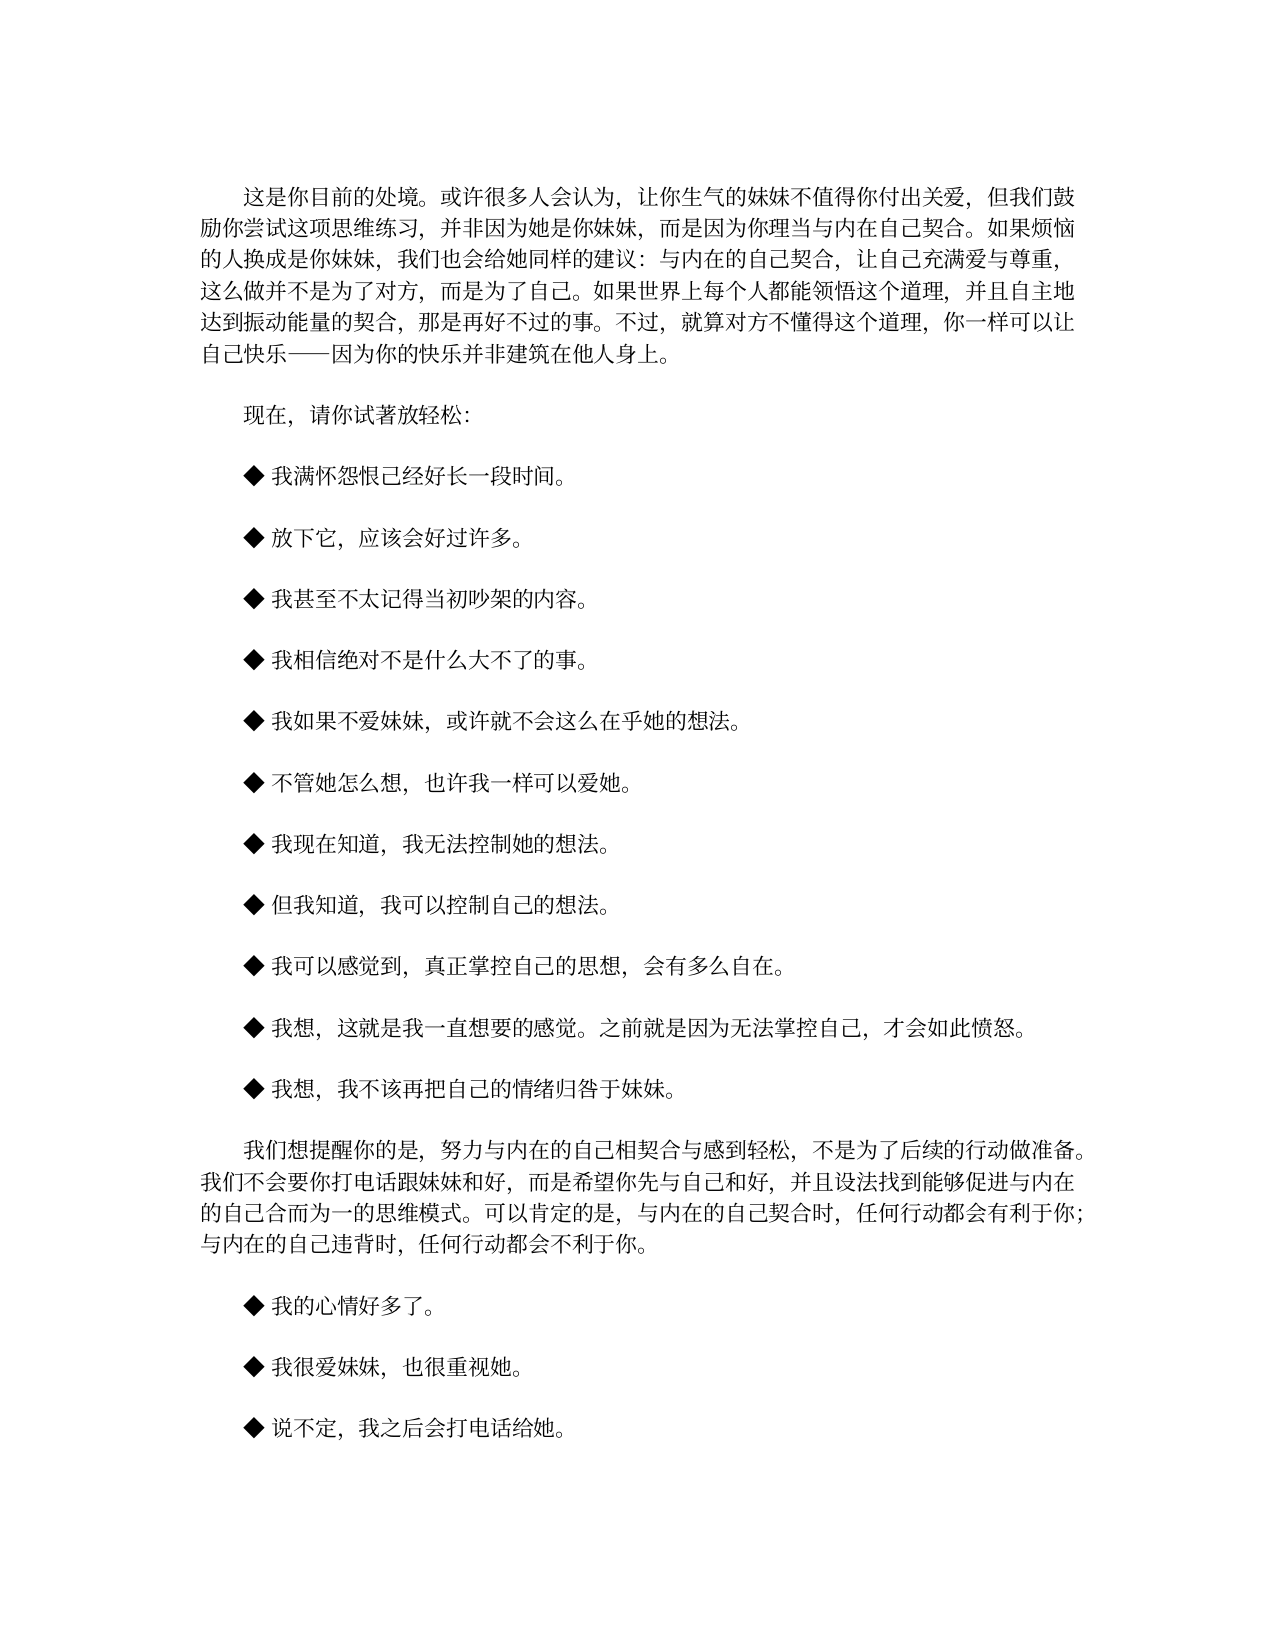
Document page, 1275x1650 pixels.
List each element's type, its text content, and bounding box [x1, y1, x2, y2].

text ◆ 说不定，我之后会打电话给她。 [200, 1411, 1075, 1443]
text ◆ 但我知道，我可以控制自己的想法。 [200, 888, 1075, 920]
text ◆ 我现在知道，我无法控制她的想法。 [200, 827, 1075, 858]
text ◆ 我满怀怨恨己经好长一段时间。 [200, 459, 1075, 491]
text ◆ 我想，我不该再把自己的情绪归咎于妹妹。 [200, 1072, 1075, 1103]
text 这是你目前的处境。或许很多人会认为，让你生气的妹妹不值得你付出关爱，但我们鼓励你尝试这项思维练习，并非因为她是你妹妹，而是因为你理当与内在自己契合。如果烦恼的人换成是你妹妹，我们也会给她同样的建议：与内在的自己契合，让自己充满爱与尊重，这么做并不是为了对方，而是为了自己。如果世界上每个人都能领悟这个道理，并且自主地达到振动能量的契合，那是再好不过的事。不过，就算对方不懂得这个道理，你一样可以让自己快乐——因为你的快乐并非建筑在他人身上。 [200, 180, 1075, 368]
text 我们想提醒你的是，努力与内在的自己相契合与感到轻松，不是为了后续的行动做准备。我们不会要你打电话跟妹妹和好，而是希望你先与自己和好，并且设法找到能够促进与内在的自己合而为一的思维模式。可以肯定的是，与内在的自己契合时，任何行动都会有利于你；与内在的自己违背时，任何行动都会不利于你。 [200, 1133, 1075, 1259]
text ◆ 我如果不爱妹妹，或许就不会这么在乎她的想法。 [200, 704, 1075, 736]
text ◆ 我甚至不太记得当初吵架的内容。 [200, 582, 1075, 613]
text ◆ 我很爱妹妹，也很重视她。 [200, 1350, 1075, 1382]
text 现在，请你试著放轻松： [200, 398, 1075, 430]
text ◆ 我想，这就是我一直想要的感觉。之前就是因为无法掌控自己，才会如此愤怒。 [200, 1011, 1075, 1042]
text ◆ 不管她怎么想，也许我一样可以爱她。 [200, 766, 1075, 797]
text ◆ 我的心情好多了。 [200, 1289, 1075, 1320]
text ◆ 我相信绝对不是什么大不了的事。 [200, 643, 1075, 675]
text ◆ 放下它，应该会好过许多。 [200, 521, 1075, 552]
text ◆ 我可以感觉到，真正掌控自己的思想，会有多么自在。 [200, 949, 1075, 981]
